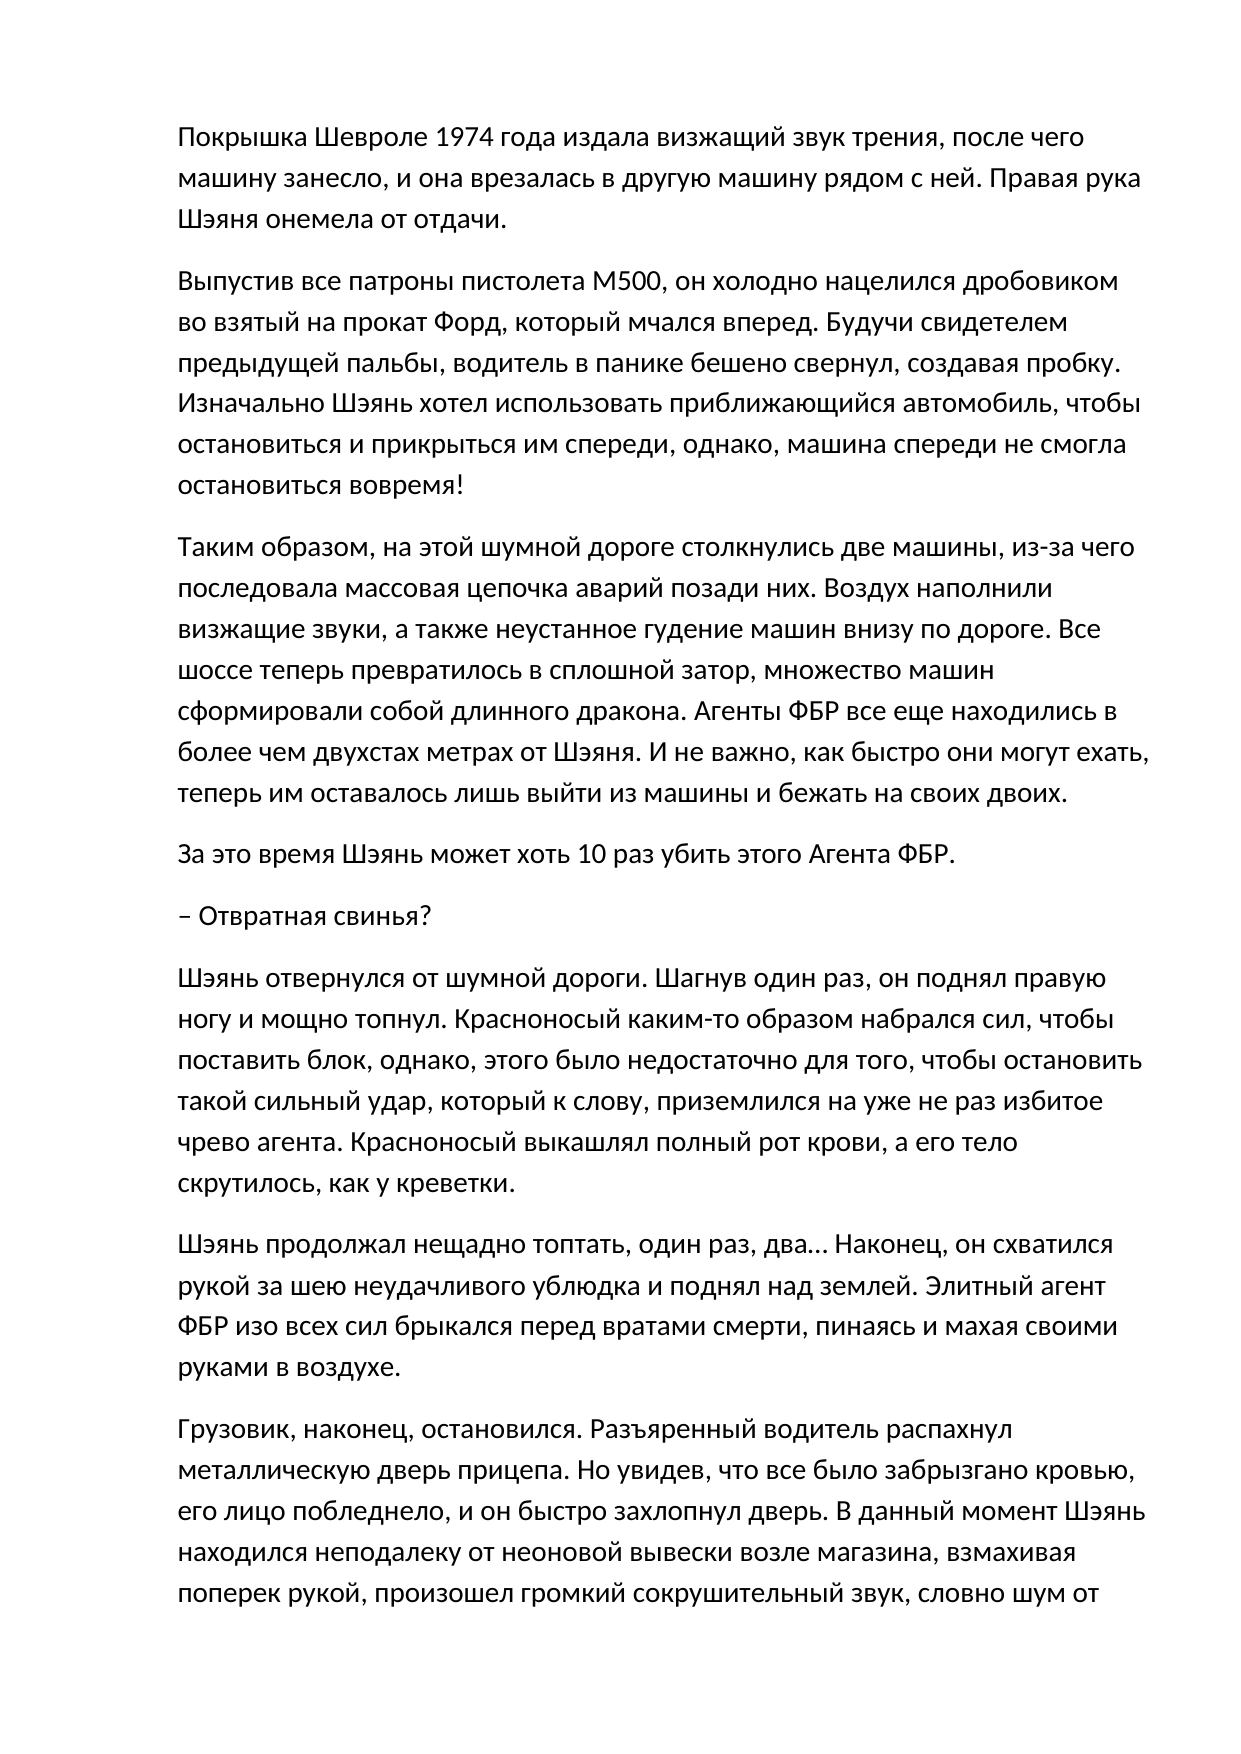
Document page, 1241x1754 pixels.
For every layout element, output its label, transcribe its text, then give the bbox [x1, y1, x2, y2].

text Покрышка Шевроле 1974 года издала визжащий звук трения, после чего машину занесло, и она врезалась в другую машину рядом с ней. Правая рука Шэяня онемела от отдачи. [177, 118, 1152, 236]
text Выпустив все патроны пистолета М500, он холодно нацелился дробовиком во взятый на прокат Форд, который мчался вперед. Будучи свидетелем предыдущей пальбы, водитель в панике бешено свернул, создавая пробку. Изначально Шэянь хотел использовать приближающийся автомобиль, чтобы остановиться и прикрыться им спереди, однако, машина спереди не смогла остановиться вовремя! [177, 262, 1152, 502]
text – Отвратная свинья? [177, 897, 1152, 933]
text Шэянь отвернулся от шумной дороги. Шагнув один раз, он поднял правую ногу и мощно топнул. Красноносый каким-то образом набрался сил, чтобы поставить блок, однако, этого было недостаточно для того, чтобы остановить такой сильный удар, который к слову, приземлился на уже не раз избитое чрево агента. Красноносый выкашлял полный рот крови, а его тело скрутилось, как у креветки. [177, 959, 1152, 1199]
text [177, 1410, 1152, 1609]
text Таким образом, на этой шумной дороге столкнулись две машины, из-за чего последовала массовая цепочка аварий позади них. Воздух наполнили визжащие звуки, а также неустанное гудение машин внизу по дороге. Все шоссе теперь превратилось в сплошной затор, множество машин сформировали собой длинного дракона. Агенты ФБР все еще находились в более чем двухстах метрах от Шэяня. И не важно, как быстро они могут ехать, теперь им оставалось лишь выйти из машины и бежать на своих двоих. [177, 528, 1152, 809]
text Шэянь продолжал нещадно топтать, один раз, два… Наконец, он схватился рукой за шею неудачливого ублюдка и поднял над землей. Элитный агент ФБР изо всех сил брыкался перед вратами смерти, пинаясь и махая своими руками в воздухе. [177, 1226, 1152, 1384]
text За это время Шэянь может хоть 10 раз убить этого Агента ФБР. [177, 836, 1152, 871]
